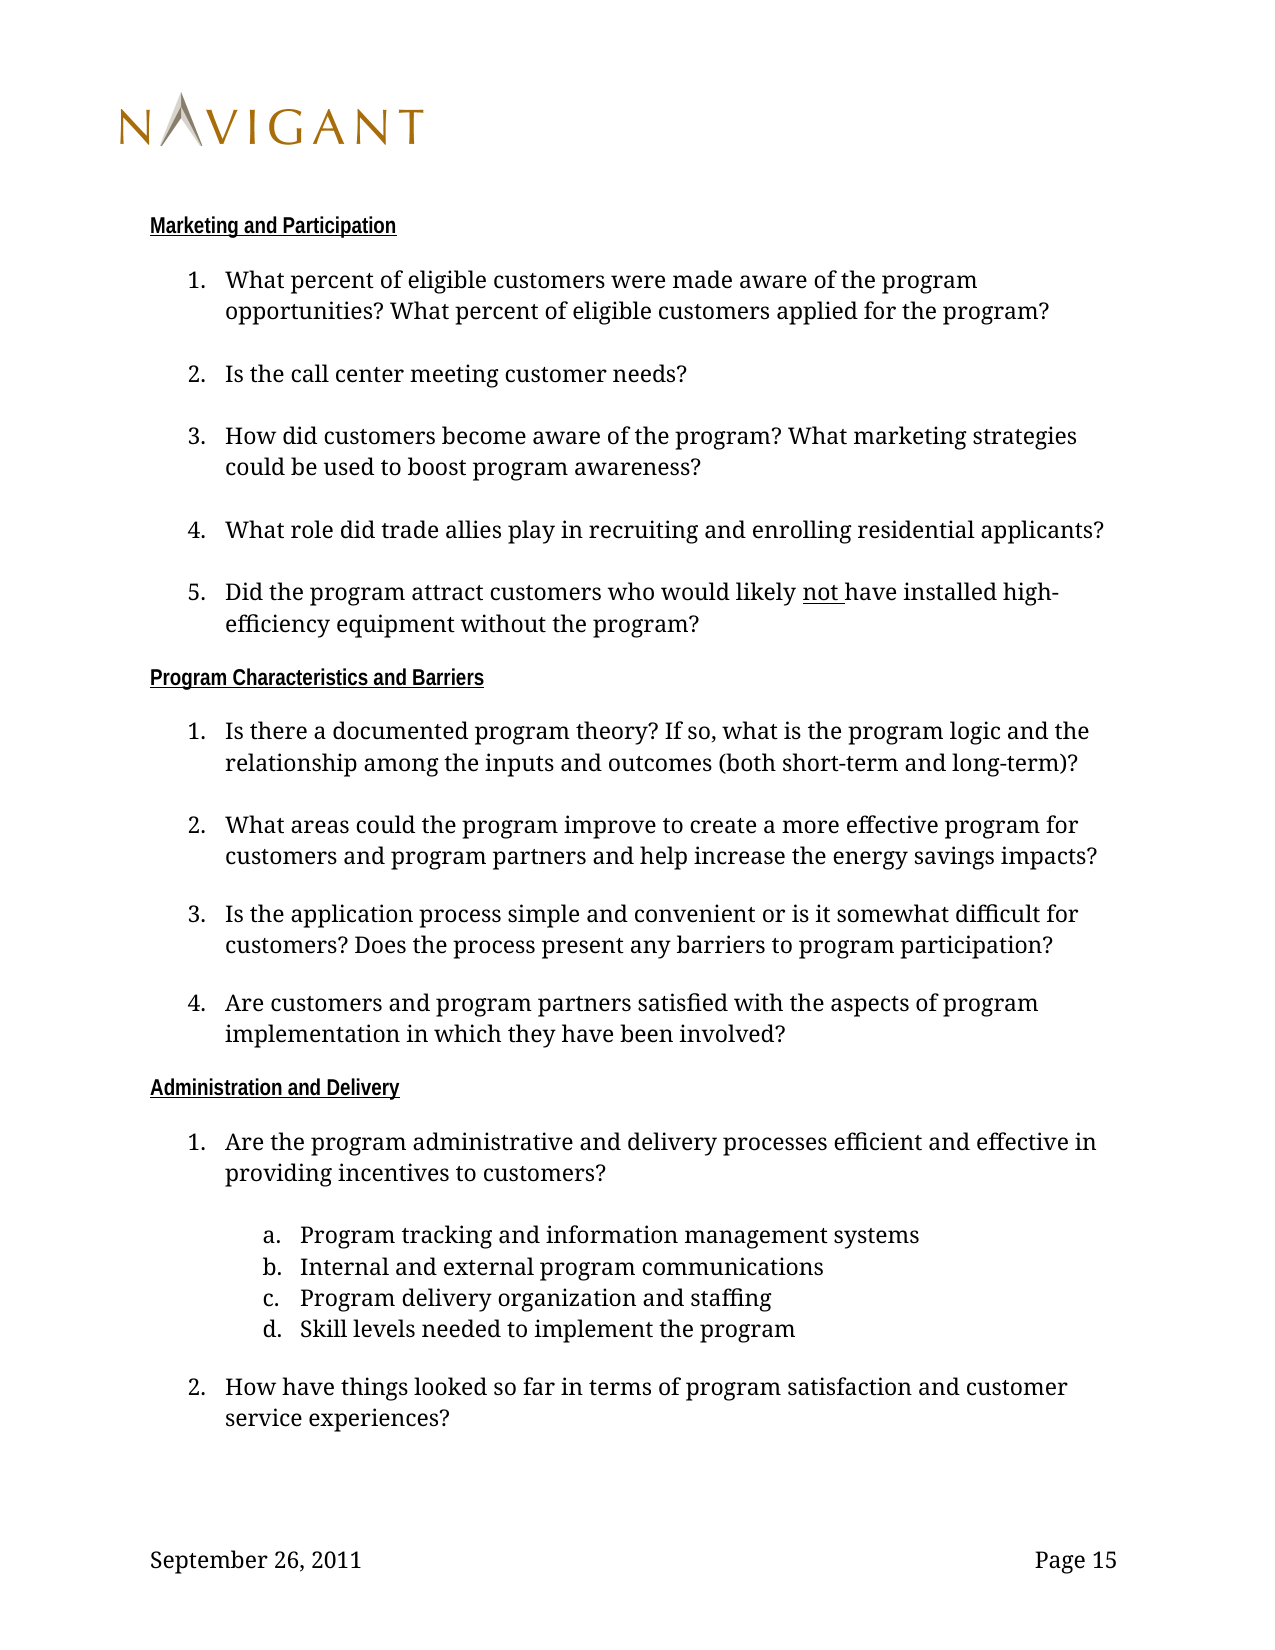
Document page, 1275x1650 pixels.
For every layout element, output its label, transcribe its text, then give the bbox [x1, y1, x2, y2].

list Are customers and program partners satisfied with the aspects of program implementation in which they have been involved? [187, 987, 1125, 1049]
subtitle Program Characteristics and Barriers [150, 664, 1125, 690]
subtitle Administration and Delivery [150, 1074, 1125, 1101]
picture [120, 92, 424, 146]
list What percent of eligible customers were made aware of the program opportunities? What percent of eligible customers applied for the program? [187, 264, 1125, 326]
list How have things looked so far in terms of program satisfaction and customer service experiences? [187, 1371, 1125, 1459]
subtitle Marketing and Participation [150, 212, 1125, 239]
list Are the program administrative and delivery processes efficient and effective in providing incentives to customers? [187, 1126, 1125, 1188]
list What role did trade allies play in recruiting and enrolling residential applicants? [187, 514, 1125, 545]
list Internal and external program communications [262, 1251, 1125, 1282]
list Program tracking and information management systems [262, 1219, 1125, 1251]
list Skill levels needed to implement the program [262, 1313, 1125, 1371]
list Is there a documented program theory? If so, what is the program logic and the relationship among the inputs and outcomes (both short-term and long-term)? [187, 715, 1125, 778]
list Program delivery organization and staffing [262, 1282, 1125, 1313]
list Did the program attract customers who would likely not have installed high-efficiency equipment without the program? [187, 576, 1125, 639]
list Is the call center meeting customer needs? [187, 358, 1125, 389]
list What areas could the program improve to create a more effective program for customers and program partners and help increase the energy savings impacts? [187, 809, 1125, 898]
list Is the application process simple and convenient or is it somewhat difficult for customers? Does the process present any barriers to program participation? [187, 898, 1125, 987]
list How did customers become aware of the program? What marketing strategies could be used to boost program awareness? [187, 420, 1125, 483]
